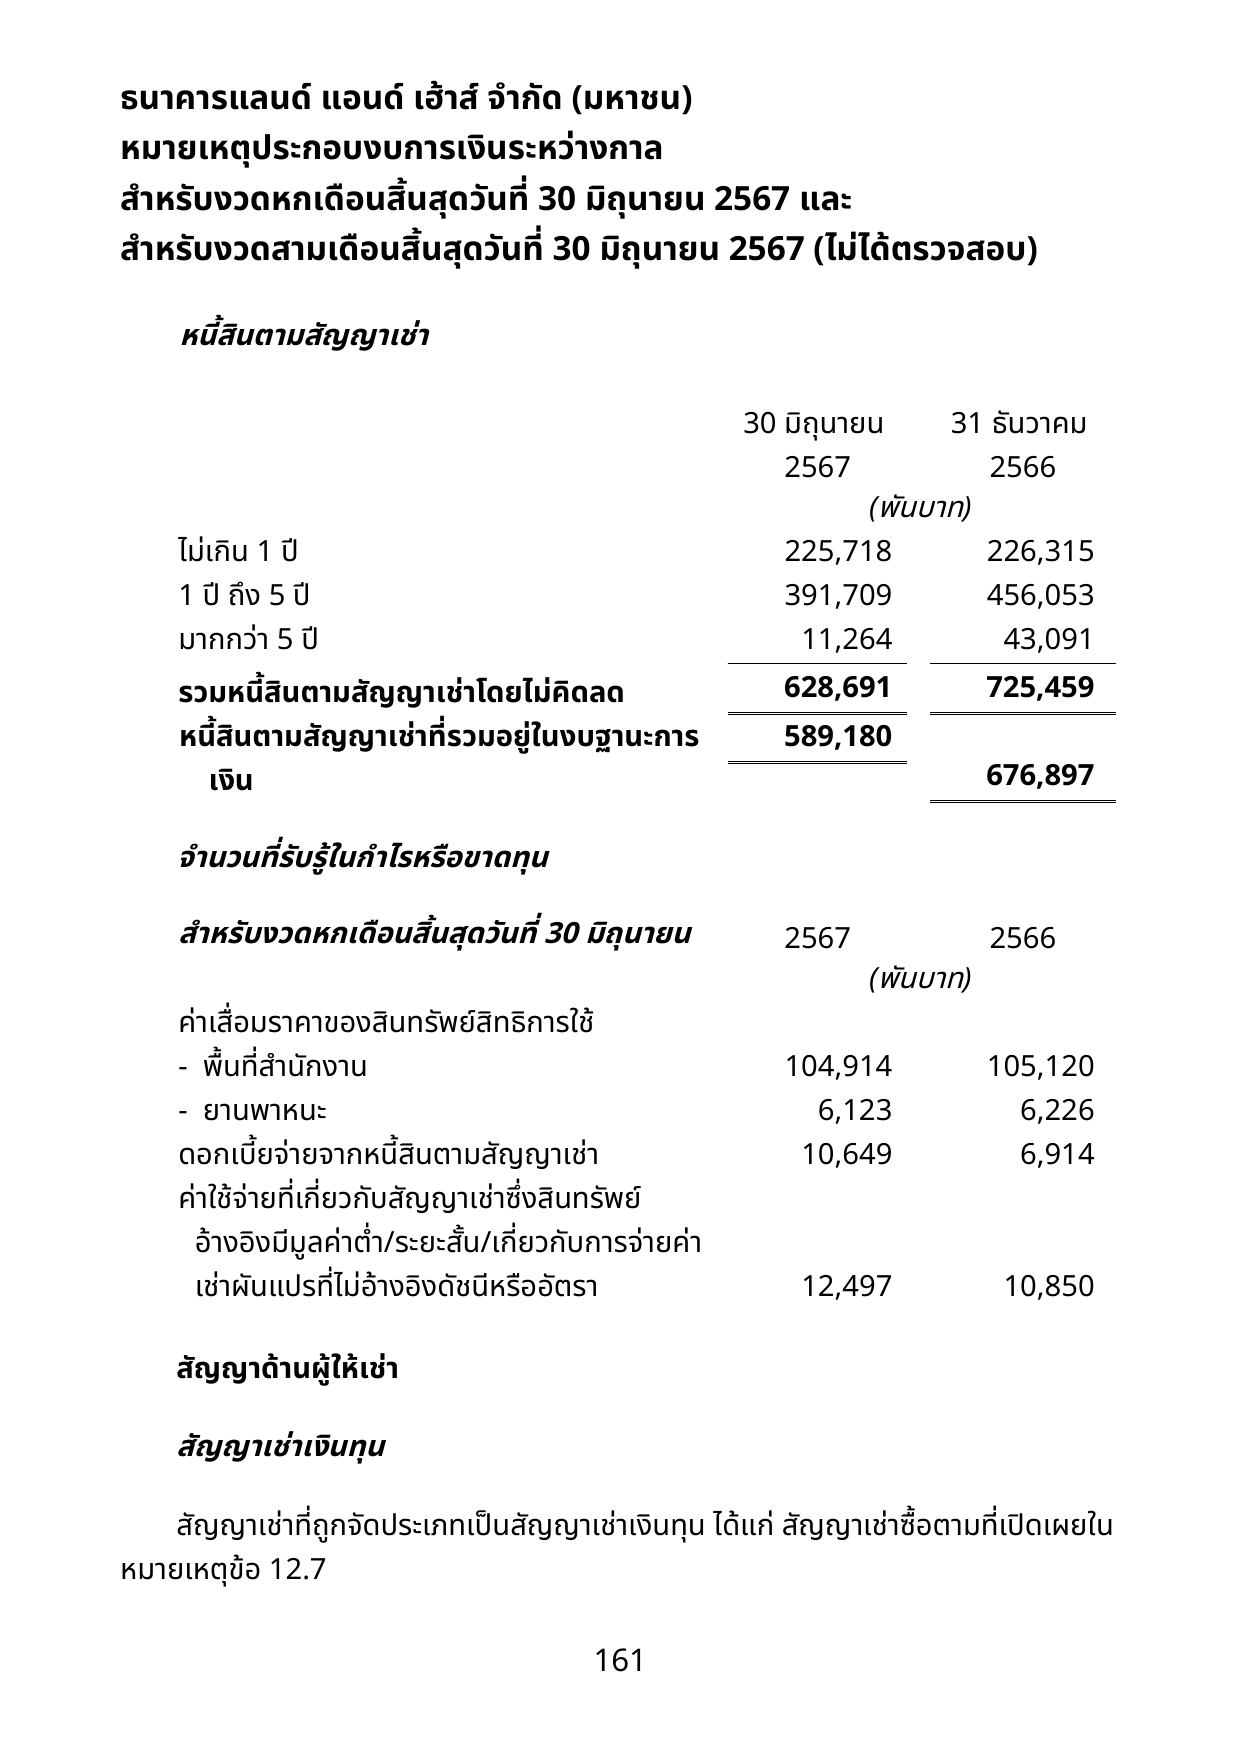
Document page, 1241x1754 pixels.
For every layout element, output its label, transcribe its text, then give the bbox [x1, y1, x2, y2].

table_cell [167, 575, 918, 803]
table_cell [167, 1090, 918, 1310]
text หนี้สินตามสัญญาเช่า [120, 314, 1120, 358]
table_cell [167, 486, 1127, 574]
text จำนวนที่รับรู้ในกำไรหรือขาดทุน [177, 837, 1120, 875]
text สัญญาด้านผู้ให้เช่า [176, 1348, 1122, 1392]
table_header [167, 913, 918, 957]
text สัญญาเช่าที่ถูกจัดประเภทเป็นสัญญาเช่าเงินทุน ได้แก่ สัญญาเช่าซื้อตามที่เปิดเผยในหมายเหตุข้อ 12.7 [120, 1504, 1120, 1592]
text สัญญาเช่าเงินทุน [120, 1426, 1120, 1470]
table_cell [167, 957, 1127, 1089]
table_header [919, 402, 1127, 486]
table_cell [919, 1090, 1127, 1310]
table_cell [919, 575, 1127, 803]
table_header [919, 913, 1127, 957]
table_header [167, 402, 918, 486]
